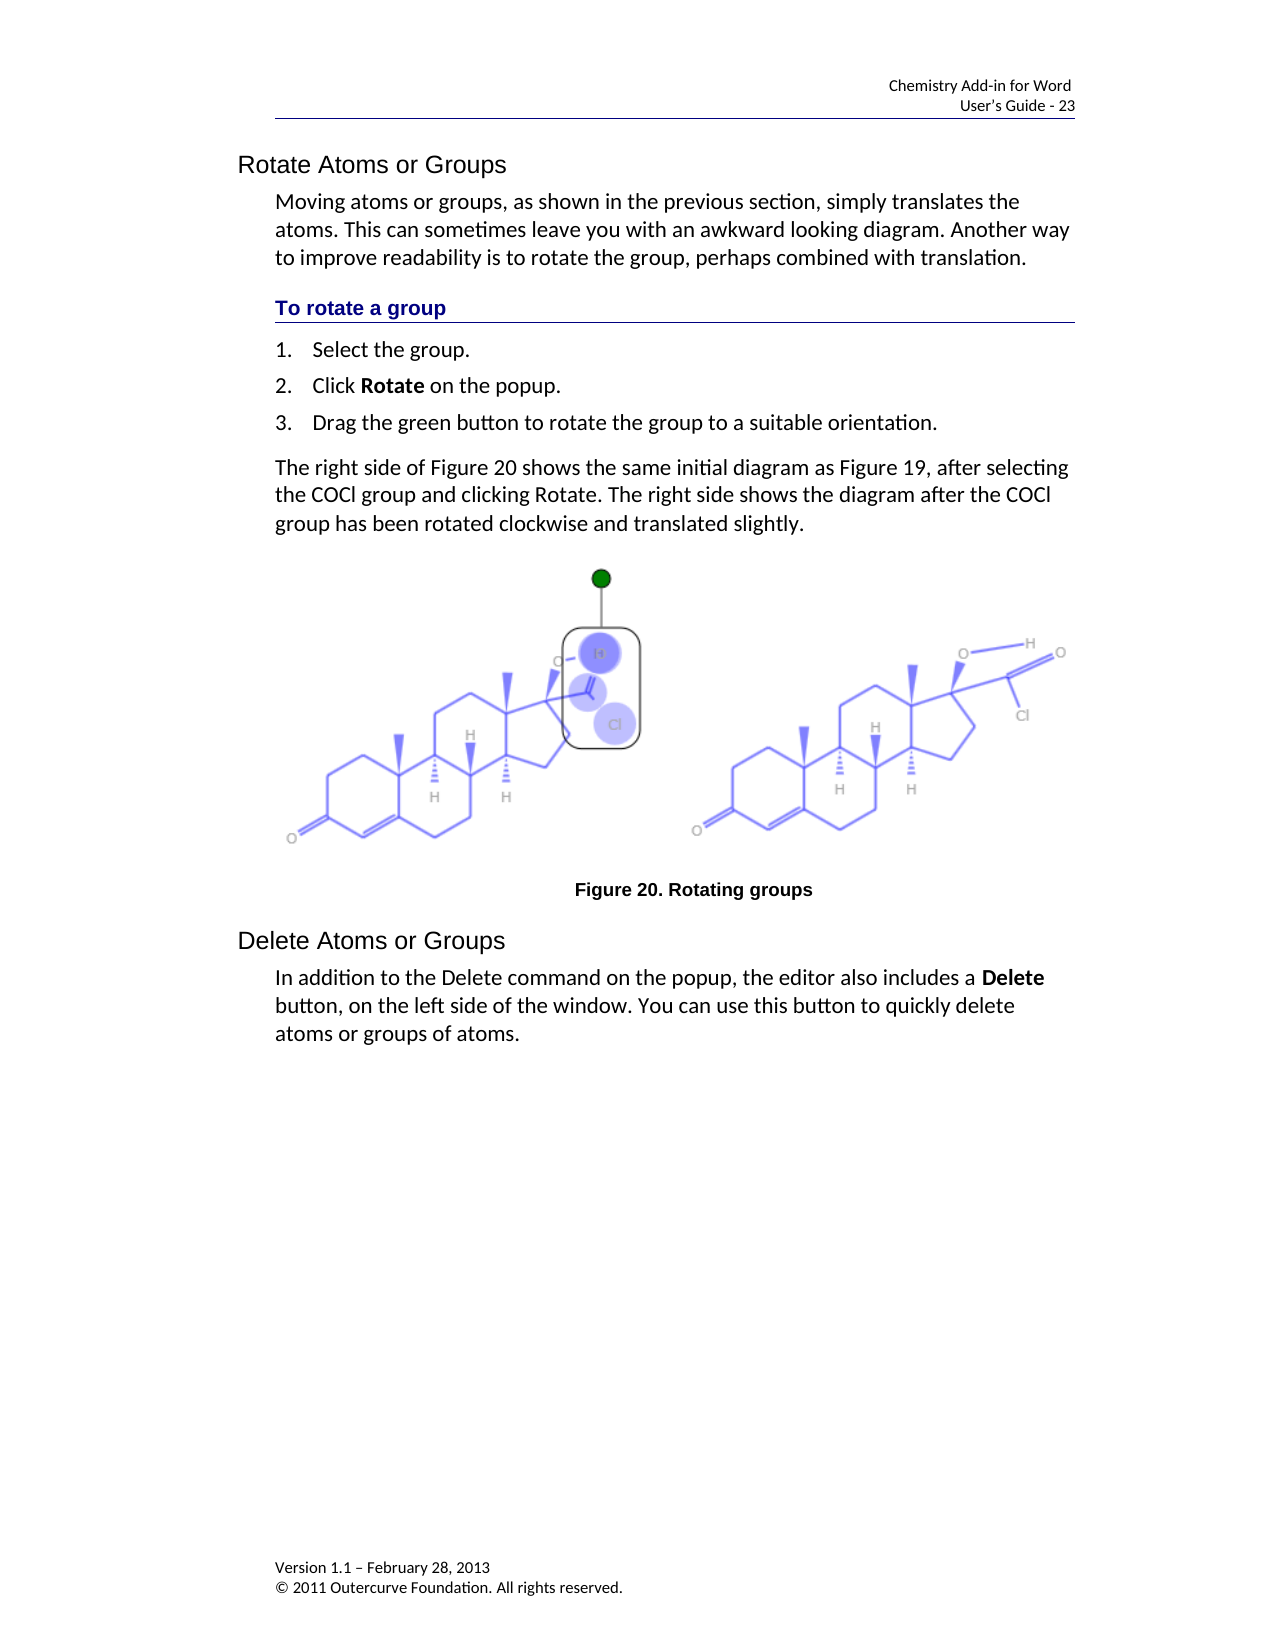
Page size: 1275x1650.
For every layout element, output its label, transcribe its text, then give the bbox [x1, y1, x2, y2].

list 1. Select the group. [275, 335, 1075, 363]
text Moving atoms or groups, as shown in the previous section, simply translates the atoms. This can sometimes leave you with an awkward looking diagram. Another way to improve readability is to rotate the group, perhaps combined with translation. [275, 187, 1075, 271]
list 2. Click Rotate on the popup. [275, 372, 1075, 399]
subtitle Delete Atoms or Groups [237, 926, 1075, 954]
text The right side of Figure 20 shows the same initial diagram as Figure 19, after selecting the COCl group and clicking Rotate. The right side shows the diagram after the COCl group has been rotated clockwise and translated slightly. [275, 453, 1075, 537]
picture [275, 553, 1075, 863]
text Figure 20. Rotating groups [312, 879, 1075, 901]
subtitle Rotate Atoms or Groups [237, 150, 1075, 179]
text In addition to the Delete command on the popup, the editor also includes a Delete button, on the left side of the window. You can use this button to quickly delete atoms or groups of atoms. [275, 963, 1075, 1047]
text To rotate a group [275, 296, 1075, 322]
list 3. Drag the green button to rotate the group to a suitable orientation. [275, 408, 1075, 436]
